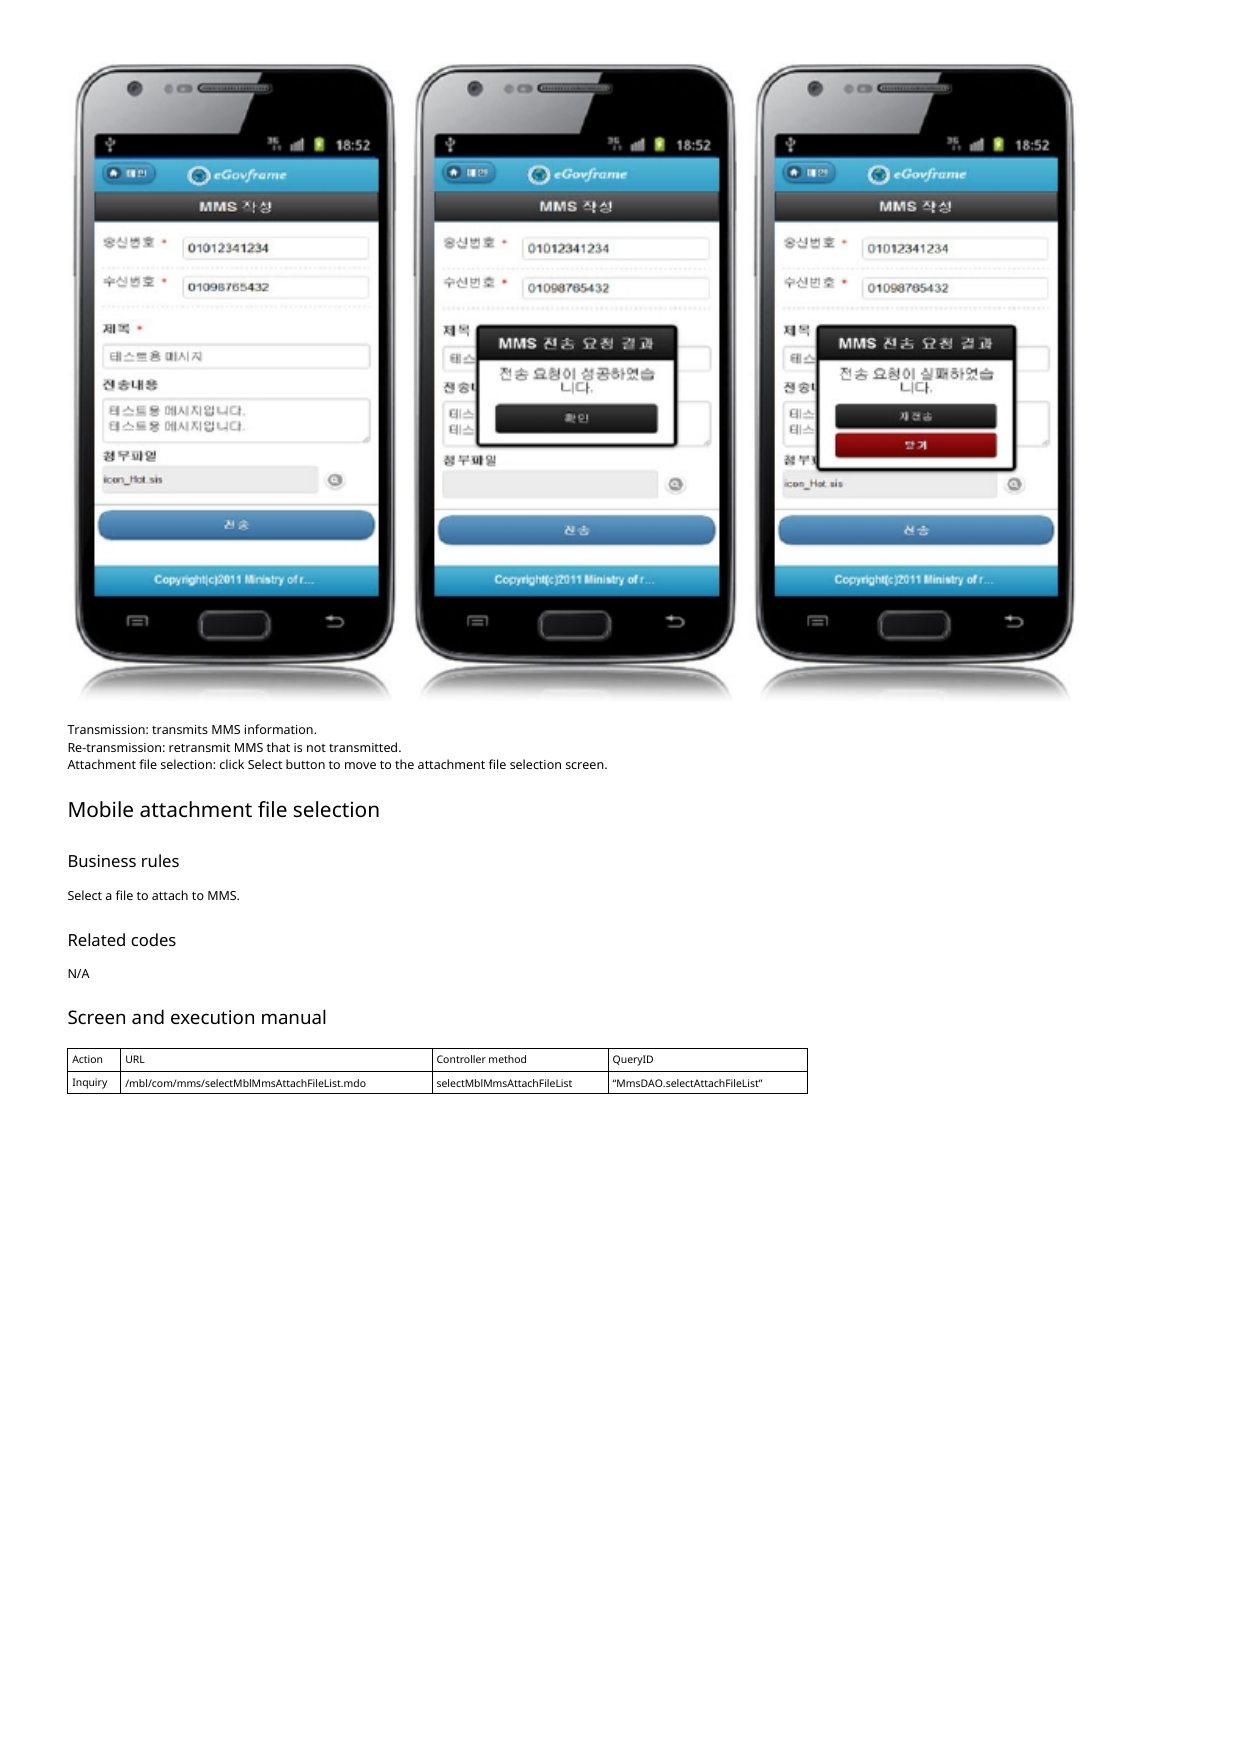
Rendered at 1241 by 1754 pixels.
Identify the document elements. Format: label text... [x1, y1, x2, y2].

text N/A [67, 950, 1240, 986]
text Re-transmission: retransmit MMS that is not transmitted. [67, 738, 1240, 756]
text Business rules [67, 853, 1240, 871]
picture [408, 60, 740, 703]
text Related codes [67, 932, 1240, 950]
text Transmission: transmits MMS information. [67, 721, 1240, 738]
picture [68, 60, 401, 703]
text Select a file to attach to MMS. [67, 871, 1240, 907]
text Attachment file selection: click Select button to move to the attachment file selection screen. [67, 756, 1240, 773]
text Screen and execution manual [67, 1011, 1240, 1028]
text Mobile attachment file selection [67, 801, 1240, 822]
picture [747, 60, 1080, 703]
